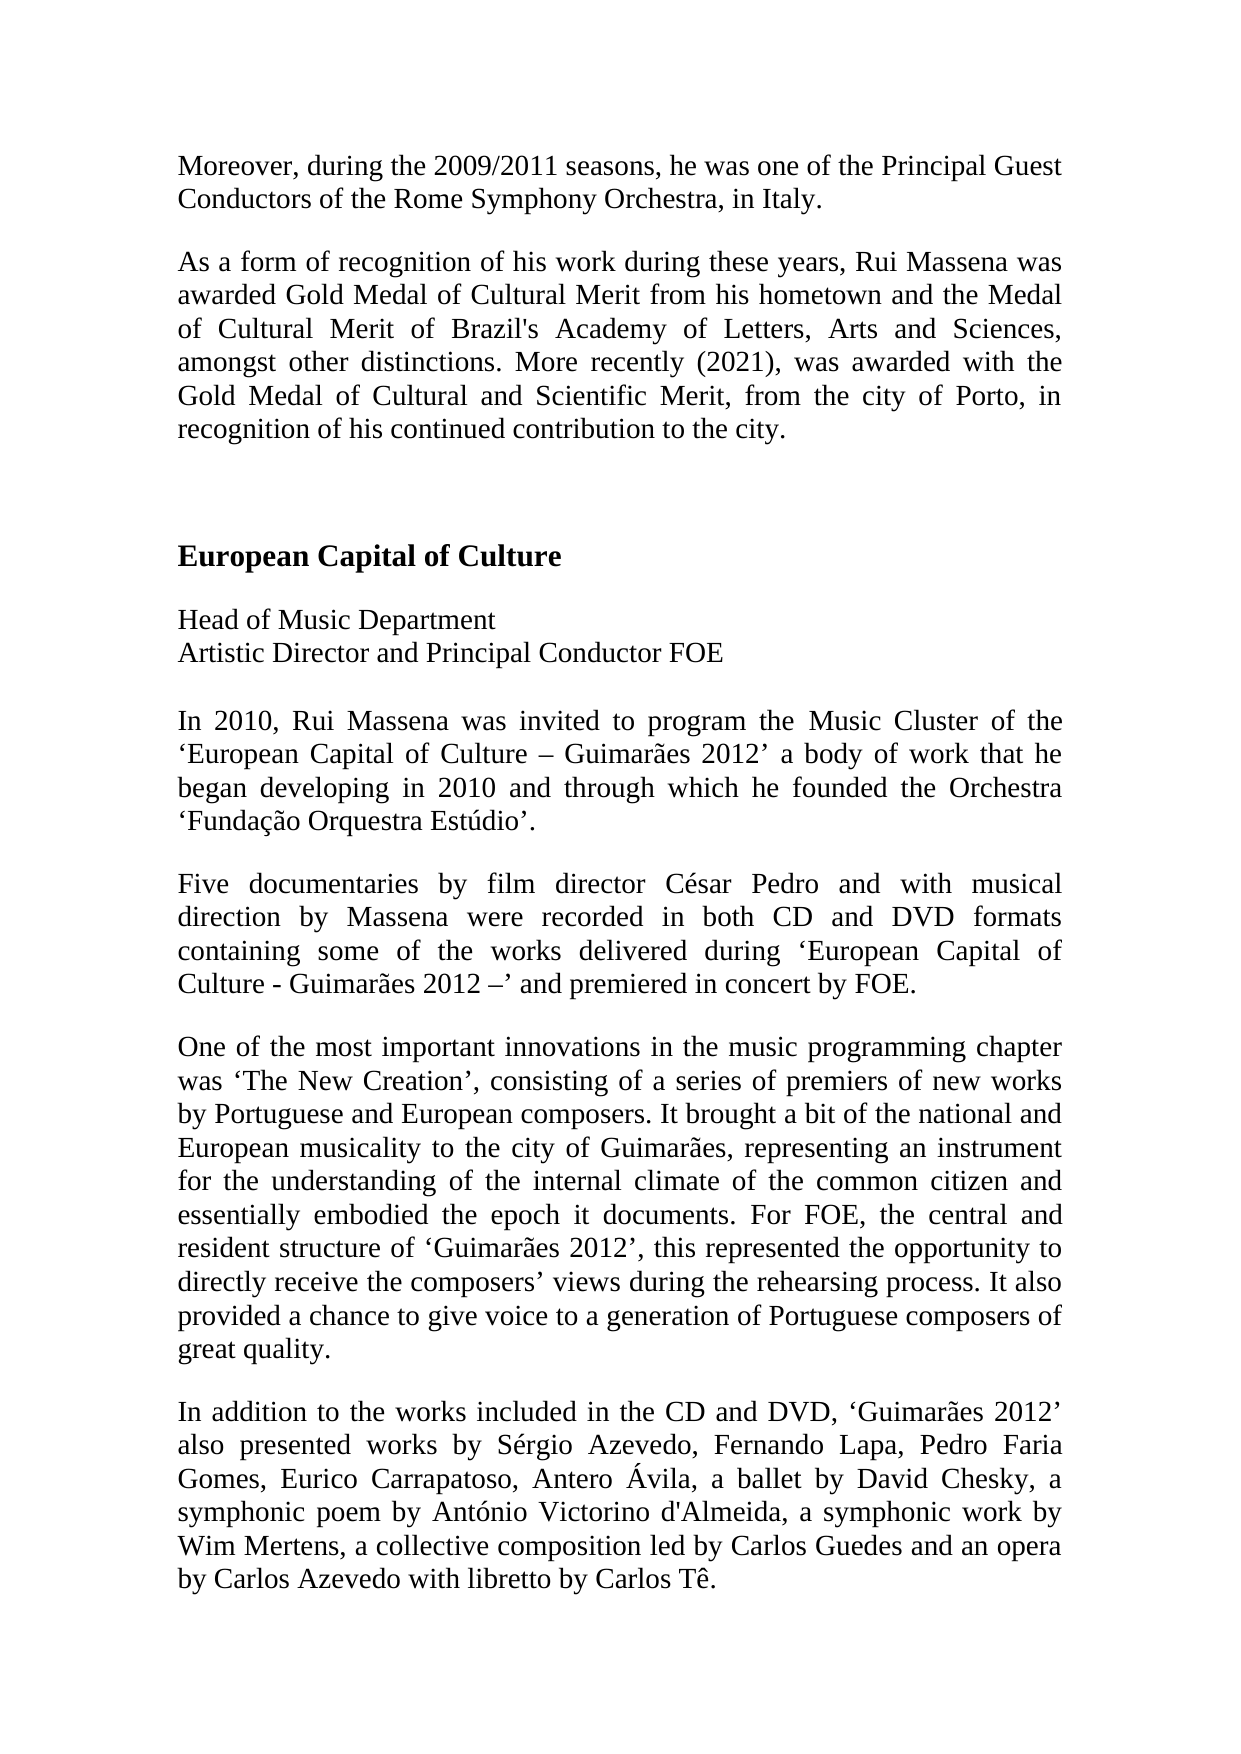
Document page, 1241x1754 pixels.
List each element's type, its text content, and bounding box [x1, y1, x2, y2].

text As a form of recognition of his work during these years, Rui Massena was awarded Gold Medal of Cultural Merit from his hometown and the Medal of Cultural Merit of Brazil's Academy of Letters, Arts and Sciences, amongst other distinctions. More recently (2021), was awarded with the Gold Medal of Cultural and Scientific Merit, from the city of Porto, in recognition of his continued contribution to the city. [177, 244, 1063, 445]
text Head of Music Department [177, 602, 1063, 636]
text In 2010, Rui Massena was invited to program the Music Cluster of the ‘European Capital of Culture – Guimarães 2012’ a body of work that he began developing in 2010 and through which he founded the Orchestra ‘Fundação Orquestra Estúdio’. [177, 703, 1063, 837]
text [177, 148, 1063, 215]
text In addition to the works included in the CD and DVD, ‘Guimarães 2012’ also presented works by Sérgio Azevedo, Fernando Lapa, Pedro Faria Gomes, Eurico Carrapatoso, Antero Ávila, a ballet by David Chesky, a symphonic poem by António Victorino d'Almeida, a symphonic work by Wim Mertens, a collective composition led by Carlos Guedes and an opera by Carlos Azevedo with libretto by Carlos Tê. [177, 1394, 1063, 1595]
text Artistic Director and Principal Conductor FOE [177, 636, 1063, 669]
text One of the most important innovations in the music programming chapter was ‘The New Creation’, consisting of a series of premiers of new works by Portuguese and European composers. It brought a bit of the national and European musicality to the city of Guimarães, representing an instrument for the understanding of the internal climate of the common citizen and essentially embodied the epoch it documents. For FOE, the central and resident structure of ‘Guimarães 2012’, this represented the opportunity to directly receive the composers’ views during the rehearsing process. It also provided a chance to give voice to a generation of Portuguese composers of great quality. [177, 1029, 1063, 1365]
text European Capital of Culture [177, 537, 1063, 573]
text Five documentaries by film director César Pedro and with musical direction by Massena were recorded in both CD and DVD formats containing some of the works delivered during ‘European Capital of Culture - Guimarães 2012 –’ and premiered in concert by FOE. [177, 866, 1063, 1000]
